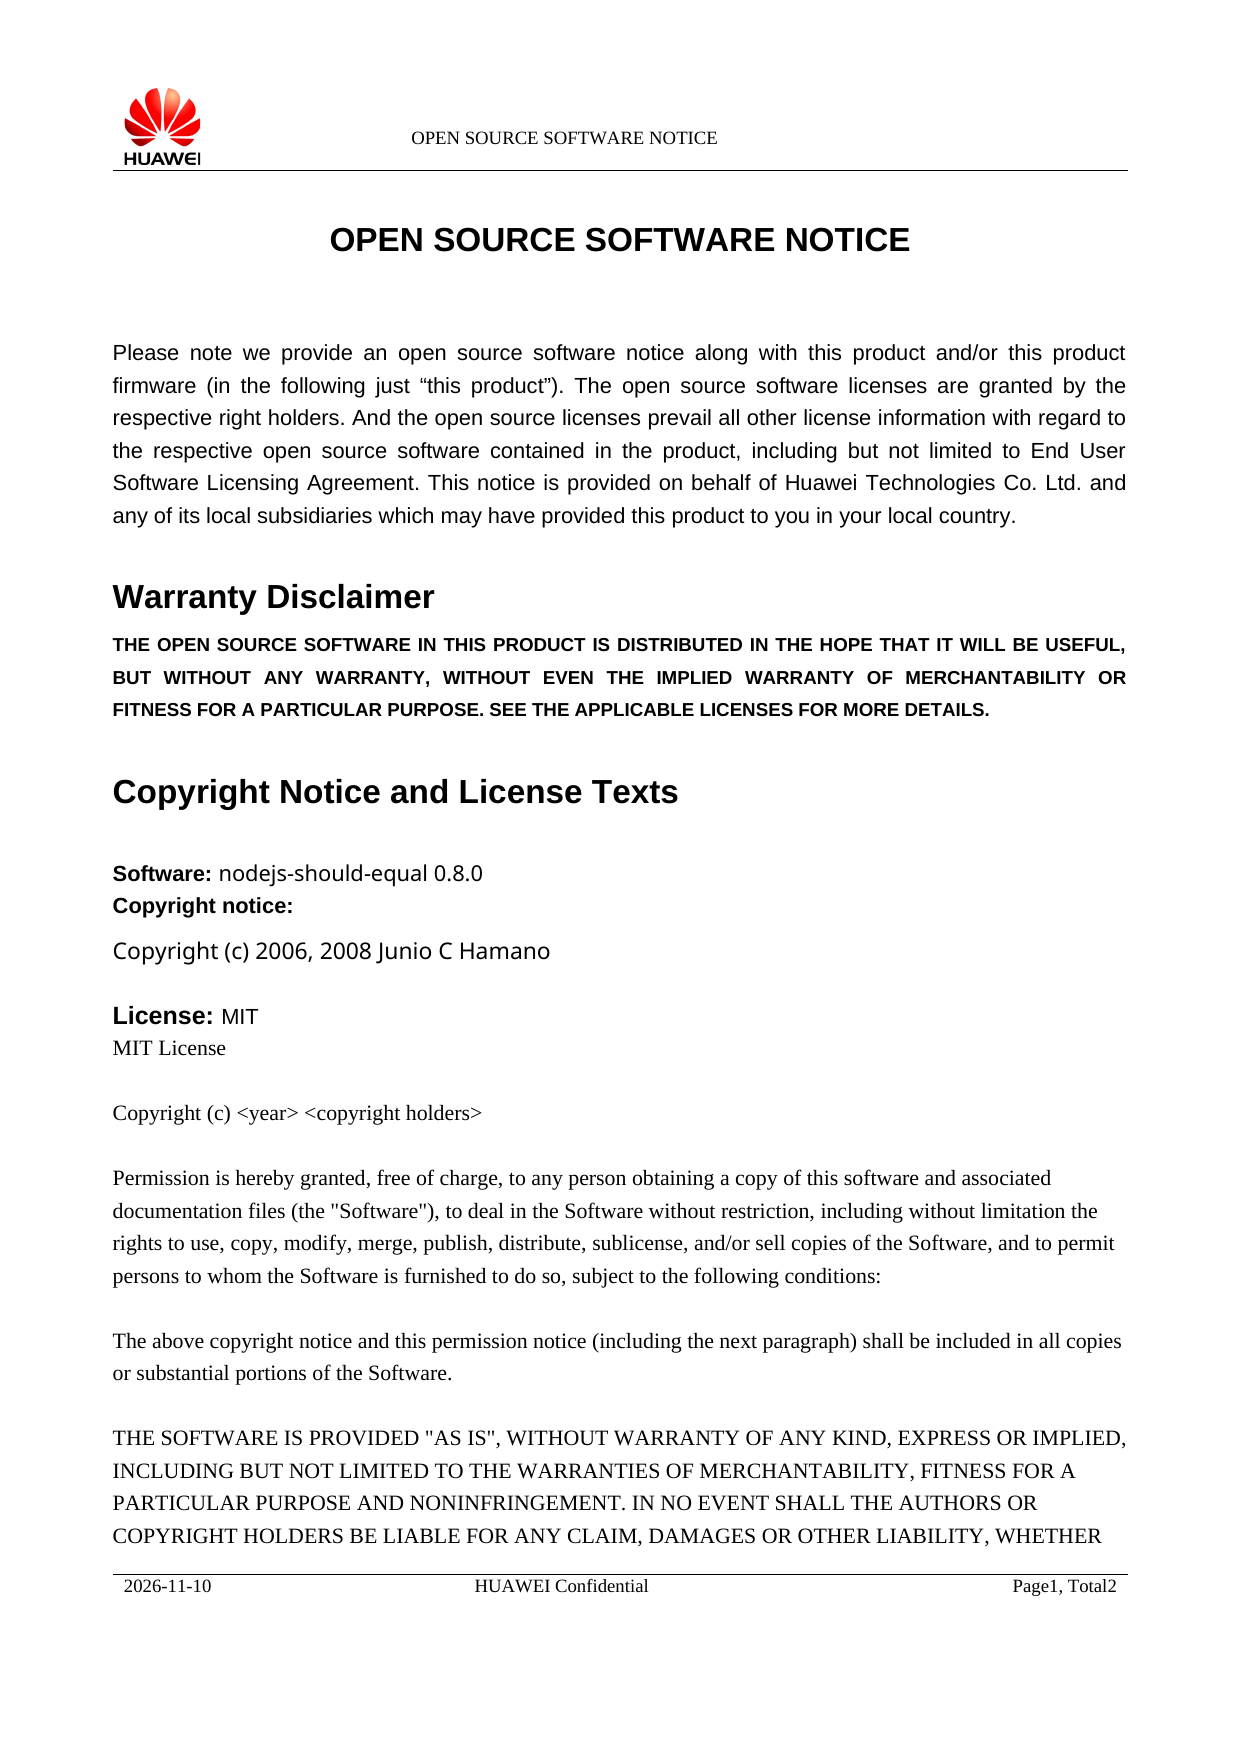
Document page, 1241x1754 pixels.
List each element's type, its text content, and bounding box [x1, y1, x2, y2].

text Please note we provide an open source software notice along with this product and/or this product firmware (in the following just “this product”). The open source software licenses are granted by the respective right holders. And the open source licenses prevail all other license information with regard to the respective open source software contained in the product, including but not limited to End User Software Licensing Agreement. This notice is provided on behalf of Huawei Technologies Co. Ltd. and any of its local subsidiaries which may have provided this product to you in your local country. [112, 336, 1128, 531]
text Copyright Notice and License Texts [112, 759, 1128, 824]
text Copyright notice: [112, 889, 1128, 921]
text Warranty Disclaimer [112, 564, 1128, 629]
picture [124, 88, 201, 165]
text Copyright (c) 2006, 2008 Junio C Hamano [112, 934, 1128, 999]
text The open source software in this product is distributed in the hope that it will be useful, but WITHOUT ANY WARRANTY, without even the implied warranty of MERCHANTABILITY or FITNESS FOR A PARTICULAR PURPOSE. See the applicable licenses for more details. [112, 629, 1128, 726]
text OPEN SOURCE SOFTWARE NOTICE [112, 206, 1128, 271]
text License: MIT [112, 999, 1128, 1031]
title Software: nodejs-should-equal 0.8.0 [112, 856, 1128, 889]
